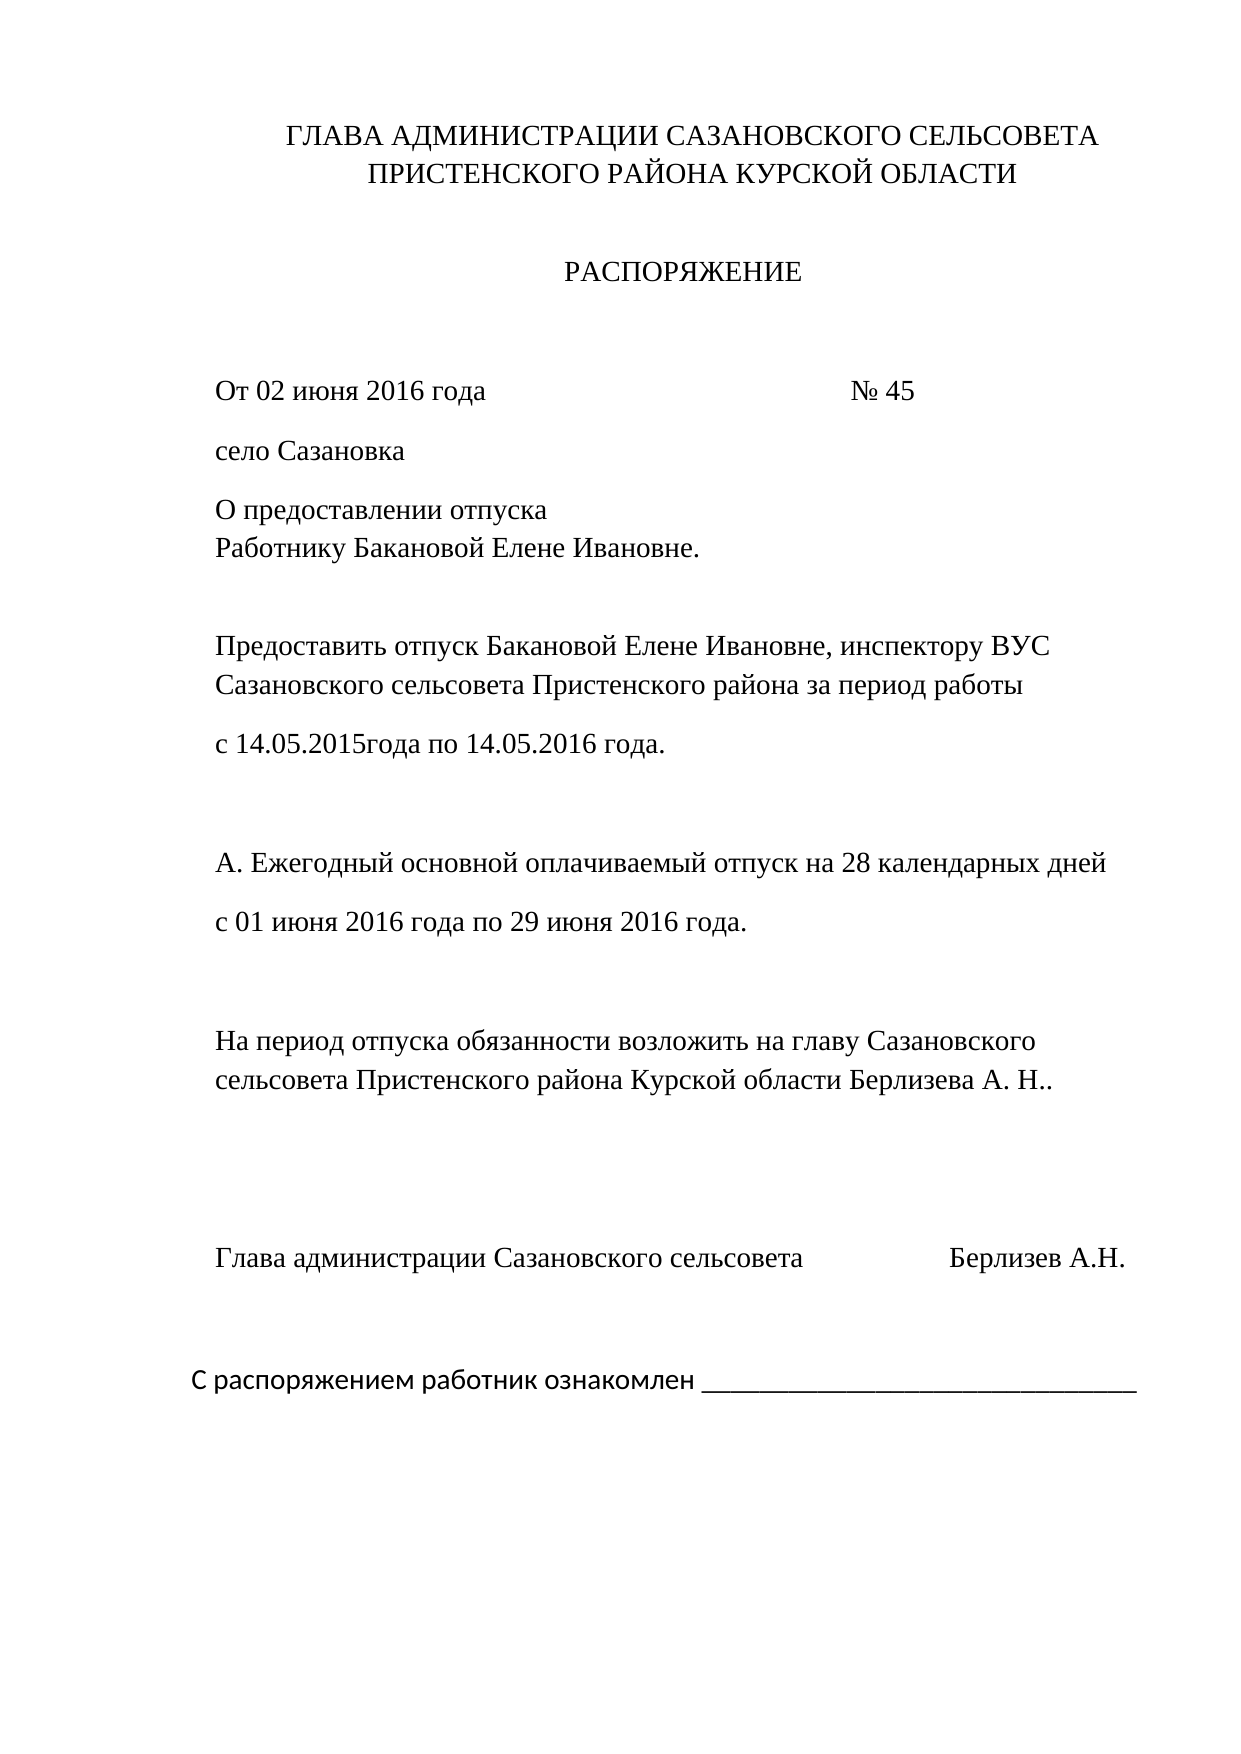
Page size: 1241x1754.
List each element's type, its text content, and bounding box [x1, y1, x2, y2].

text От 02 июня 2016 года № 45 [215, 373, 1152, 407]
text Глава администрации Сазановского сельсовета Берлизев А.Н. [215, 1240, 1152, 1273]
text О предоставлении отпуска [215, 492, 1152, 526]
text Работнику Бакановой Елене Ивановне. [215, 531, 1152, 564]
text С распоряжением работник ознакомлен ______________________________ [177, 1361, 1152, 1397]
text На период отпуска обязанности возложить на главу Сазановского сельсовета Пристенского района Курской области Берлизева А. Н.. [215, 1023, 1152, 1095]
text село Сазановка [215, 433, 1152, 466]
text А. Ежегодный основной оплачиваемый отпуск на 28 календарных дней [215, 845, 1152, 879]
text с 01 июня 2016 года по 29 июня 2016 года. [215, 904, 1152, 938]
text ГЛАВА АДМИНИСТРАЦИИ САЗАНОВСКОГО СЕЛЬСОВЕТА ПРИСТЕНСКОГО РАЙОНА КУРСКОЙ ОБЛАСТИ [233, 118, 1152, 190]
text с 14.05.2015года по 14.05.2016 года. [215, 726, 1152, 760]
text РАСПОРЯЖЕНИЕ [215, 254, 1152, 288]
text Предоставить отпуск Бакановой Елене Ивановне, инспектору ВУС Сазановского сельсовета Пристенского района за период работы [215, 628, 1152, 701]
